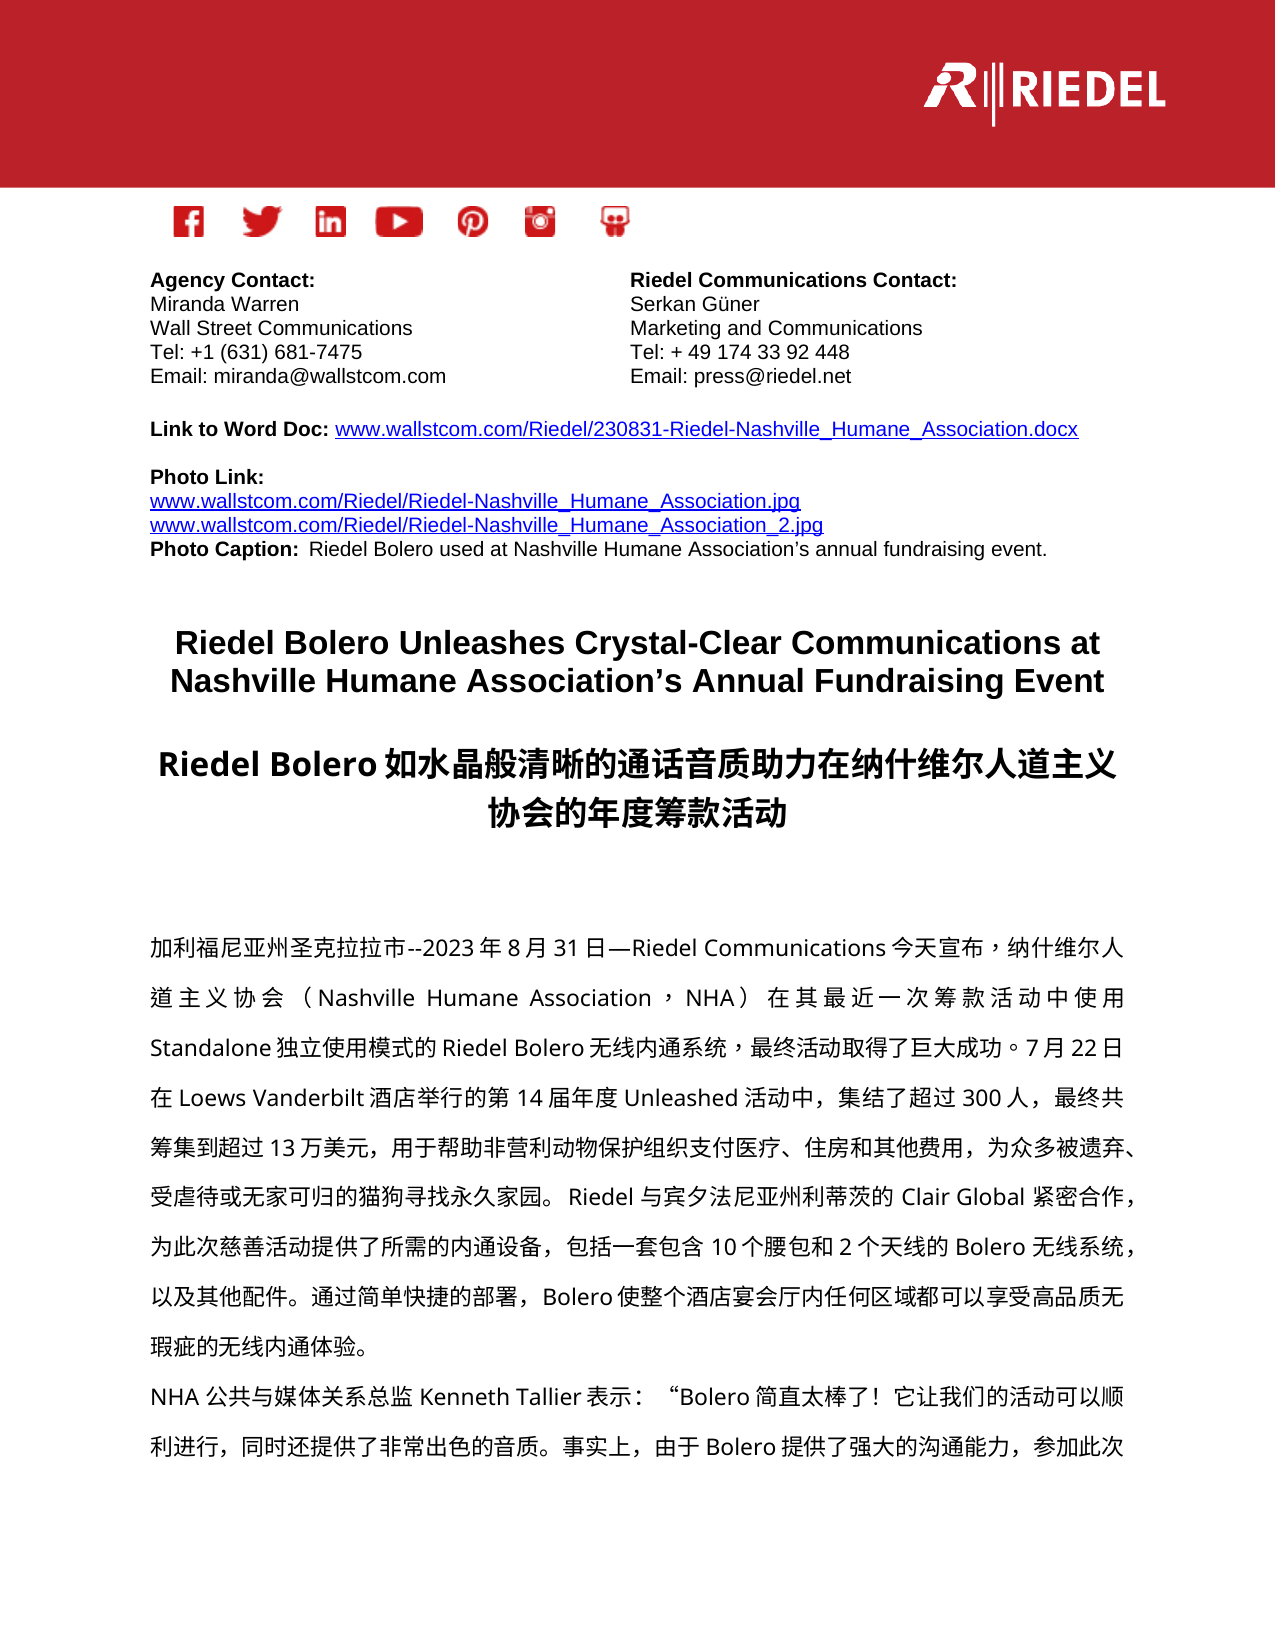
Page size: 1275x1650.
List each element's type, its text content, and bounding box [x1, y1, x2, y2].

table_header Riedel Communications Contact: Serkan Güner Marketing and Communications Tel: + 49 174 33 92 448 Email: press@riedel.net [619, 268, 1059, 388]
text Link to Word Doc: www.wallstcom.com/Riedel/230831-Riedel-Nashville_Humane_Association.docx [150, 417, 1125, 441]
picture [600, 206, 631, 237]
table_header Agency Contact: Miranda Warren Wall Street Communications Tel: +1 (631) 681-7475 Email: miranda@wallstcom.com [150, 268, 619, 388]
picture [923, 62, 1166, 127]
text Riedel Bolero Unleashes Crystal-Clear Communications at Nashville Humane Association’s Annual Fundraising Event [150, 623, 1125, 700]
picture [525, 206, 556, 237]
picture [173, 206, 204, 237]
picture [315, 206, 346, 237]
text 加利福尼亚州圣克拉拉市--2023年8月31日—Riedel Communications今天宣布，纳什维尔人道主义协会（Nashville Humane Association，NHA）在其最近一次筹款活动中使用Standalone独立使用模式的Riedel Bolero无线内通系统，最终活动取得了巨大成功。7月22日在Loews Vanderbilt酒店举行的第14届年度Unleashed活动中，集结了超过300人，最终共筹集到超过13万美元，用于帮助非营利动物保护组织支付医疗、住房和其他费用，为众多被遗弃、受虐待或无家可归的猫狗寻找永久家园。Riedel 与宾夕法尼亚州利蒂茨的 Clair Global 紧密合作，为此次慈善活动提供了所需的内通设备，包括一套包含10个腰包和2个天线的 Bolero 无线系统，以及其他配件。通过简单快捷的部署，Bolero使整个酒店宴会厅内任何区域都可以享受高品质无瑕疵的无线内通体验。 [150, 932, 1125, 1362]
picture [242, 206, 283, 237]
text Photo Link: [150, 464, 1125, 488]
text www.wallstcom.com/Riedel/Riedel-Nashville_Humane_Association_2.jpg [150, 512, 1125, 536]
picture [457, 206, 489, 237]
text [150, 1379, 1125, 1462]
text www.wallstcom.com/Riedel/Riedel-Nashville_Humane_Association.jpg [150, 488, 1125, 512]
text Photo Caption: Riedel Bolero used at Nashville Humane Association’s annual fundraising event. [150, 536, 1125, 560]
text Riedel Bolero如水晶般清晰的通话音质助力在纳什维尔人道主义协会的年度筹款活动 [150, 738, 1125, 835]
picture [375, 206, 423, 237]
